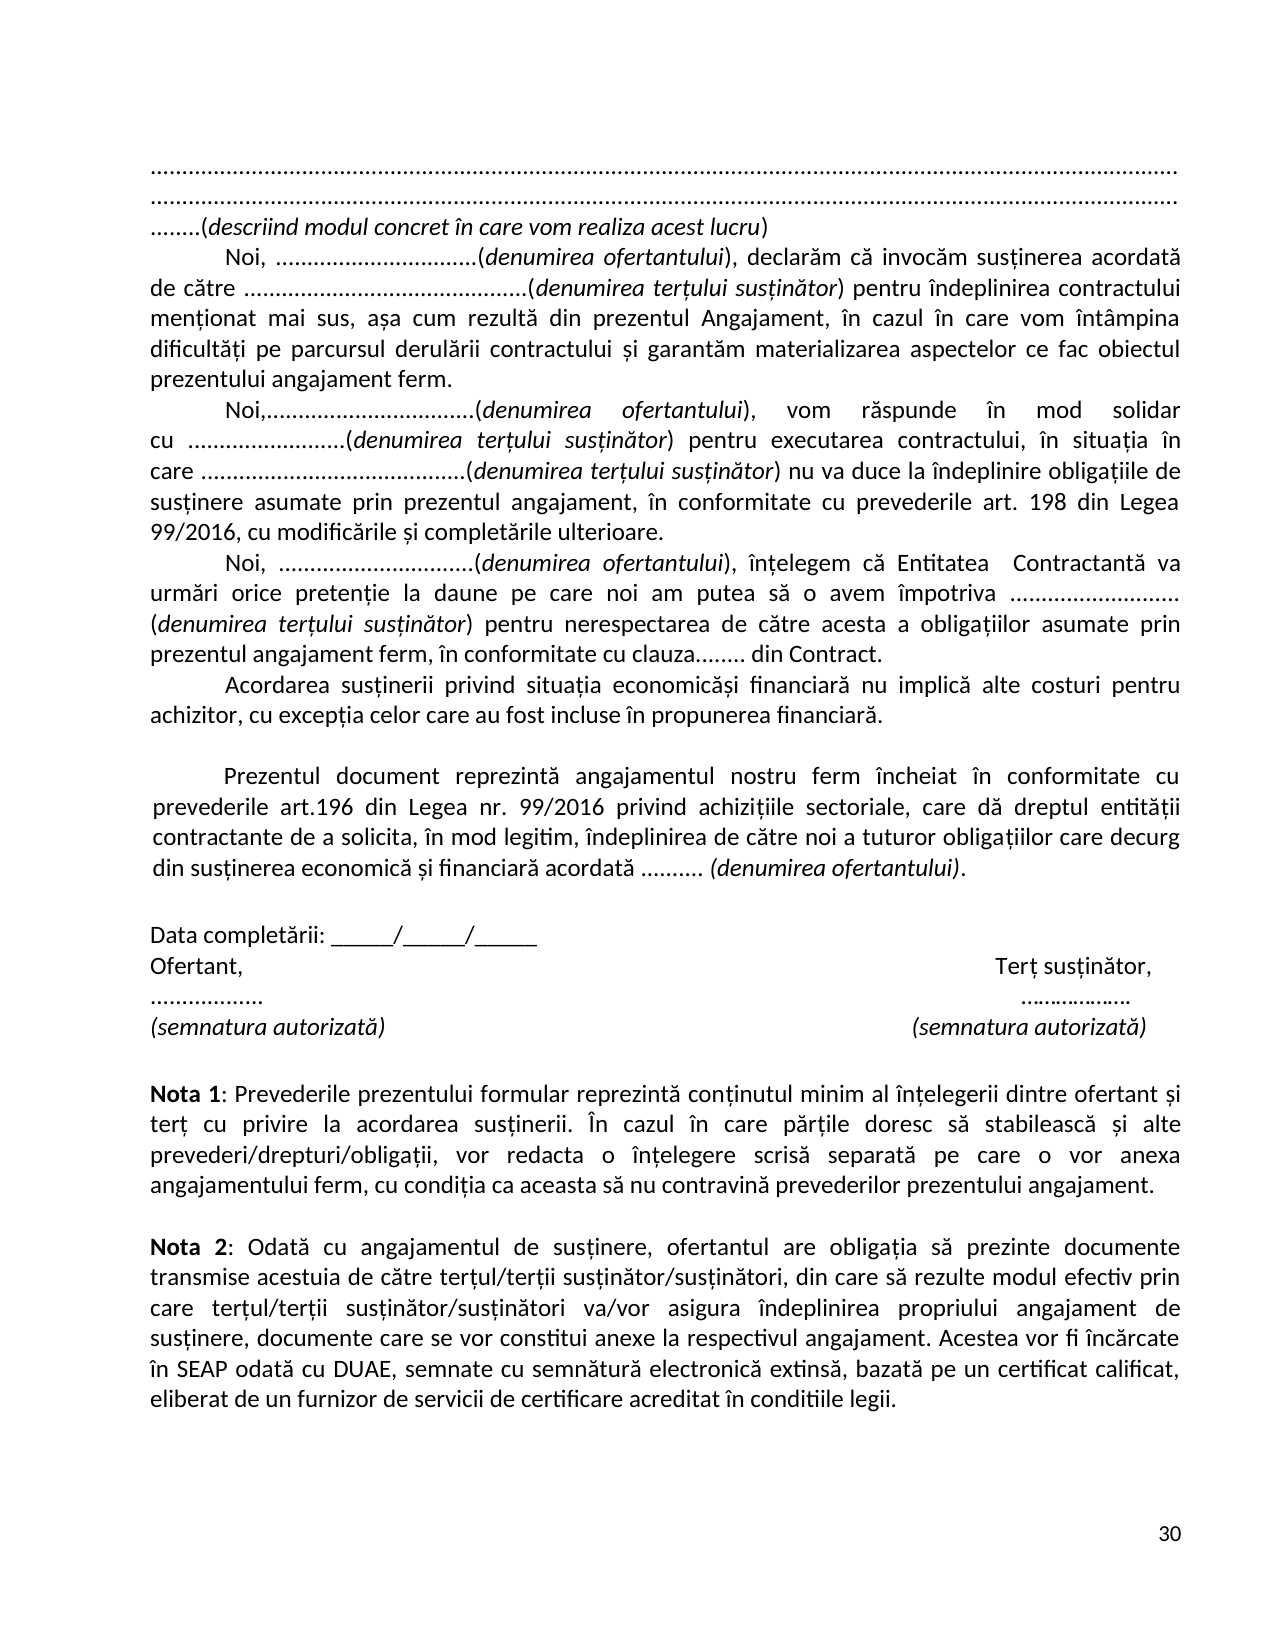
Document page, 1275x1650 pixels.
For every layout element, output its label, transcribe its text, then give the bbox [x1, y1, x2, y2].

text .................. ………………. [150, 980, 1181, 1011]
text Data completării: _____/_____/_____ [150, 919, 1181, 950]
text Prezentul document reprezintă angajamentul nostru ferm încheiat în conformitate cu prevederile art.196 din Legea nr. 99/2016 privind achizițiile sectoriale, care dă dreptul entității contractante de a solicita, în mod legitim, îndeplinirea de către noi a tuturor obligațiilor care decurg din susținerea economică și financiară acordată .......... (denumirea ofertantului). [152, 760, 1181, 882]
text Ofertant, Terț susținător, [150, 950, 1181, 980]
text ..............................................................................................................................................................................................................................................................................................................................................(descriind modul concret în care vom realiza acest lucru) [150, 150, 1181, 242]
text Nota 1: Prevederile prezentului formular reprezintă conținutul minim al înțelegerii dintre ofertant și terț cu privire la acordarea susținerii. În cazul în care părțile doresc să stabilească și alte prevederi/drepturi/obligații, vor redacta o înțelegere scrisă separată pe care o vor anexa angajamentului ferm, cu condiția ca aceasta să nu contravină prevederilor prezentului angajament. [150, 1078, 1181, 1200]
text Noi,.................................(denumirea ofertantului), vom răspunde în mod solidar cu .........................(denumirea terțului susținător) pentru executarea contractului, în situația în care ..........................................(denumirea terțului susținător) nu va duce la îndeplinire obligațiile de susținere asumate prin prezentul angajament, în conformitate cu prevederile art. 198 din Legea 99/2016, cu modificările și completările ulterioare. [150, 394, 1181, 547]
text Acordarea susținerii privind situația economicăși financiară nu implică alte costuri pentru achizitor, cu excepția celor care au fost incluse în propunerea financiară. [150, 669, 1181, 730]
text (semnatura autorizată) (semnatura autorizată) [150, 1011, 1181, 1041]
text Nota 2: Odată cu angajamentul de susținere, ofertantul are obligația să prezinte documente transmise acestuia de către terțul/terții susținător/susținători, din care să rezulte modul efectiv prin care terțul/terții susținător/susținători va/vor asigura îndeplinirea propriului angajament de susținere, documente care se vor constitui anexe la respectivul angajament. Acestea vor fi încărcate în SEAP odată cu DUAE, semnate cu semnătură electronică extinsă, bazată pe un certificat calificat, eliberat de un furnizor de servicii de certificare acreditat în conditiile legii. [150, 1231, 1181, 1414]
text Noi, ...............................(denumirea ofertantului), înțelegem că Entitatea Contractantă va urmări orice pretenție la daune pe care noi am putea să o avem împotriva ........................... (denumirea terțului susținător) pentru nerespectarea de către acesta a obligațiilor asumate prin prezentul angajament ferm, în conformitate cu clauza........ din Contract. [150, 547, 1181, 669]
text Noi, ................................(denumirea ofertantului), declarăm că invocăm susținerea acordată de către .............................................(denumirea terțului susținător) pentru îndeplinirea contractului menționat mai sus, așa cum rezultă din prezentul Angajament, în cazul în care vom întâmpina dificultăți pe parcursul derulării contractului și garantăm materializarea aspectelor ce fac obiectul prezentului angajament ferm. [150, 242, 1181, 394]
